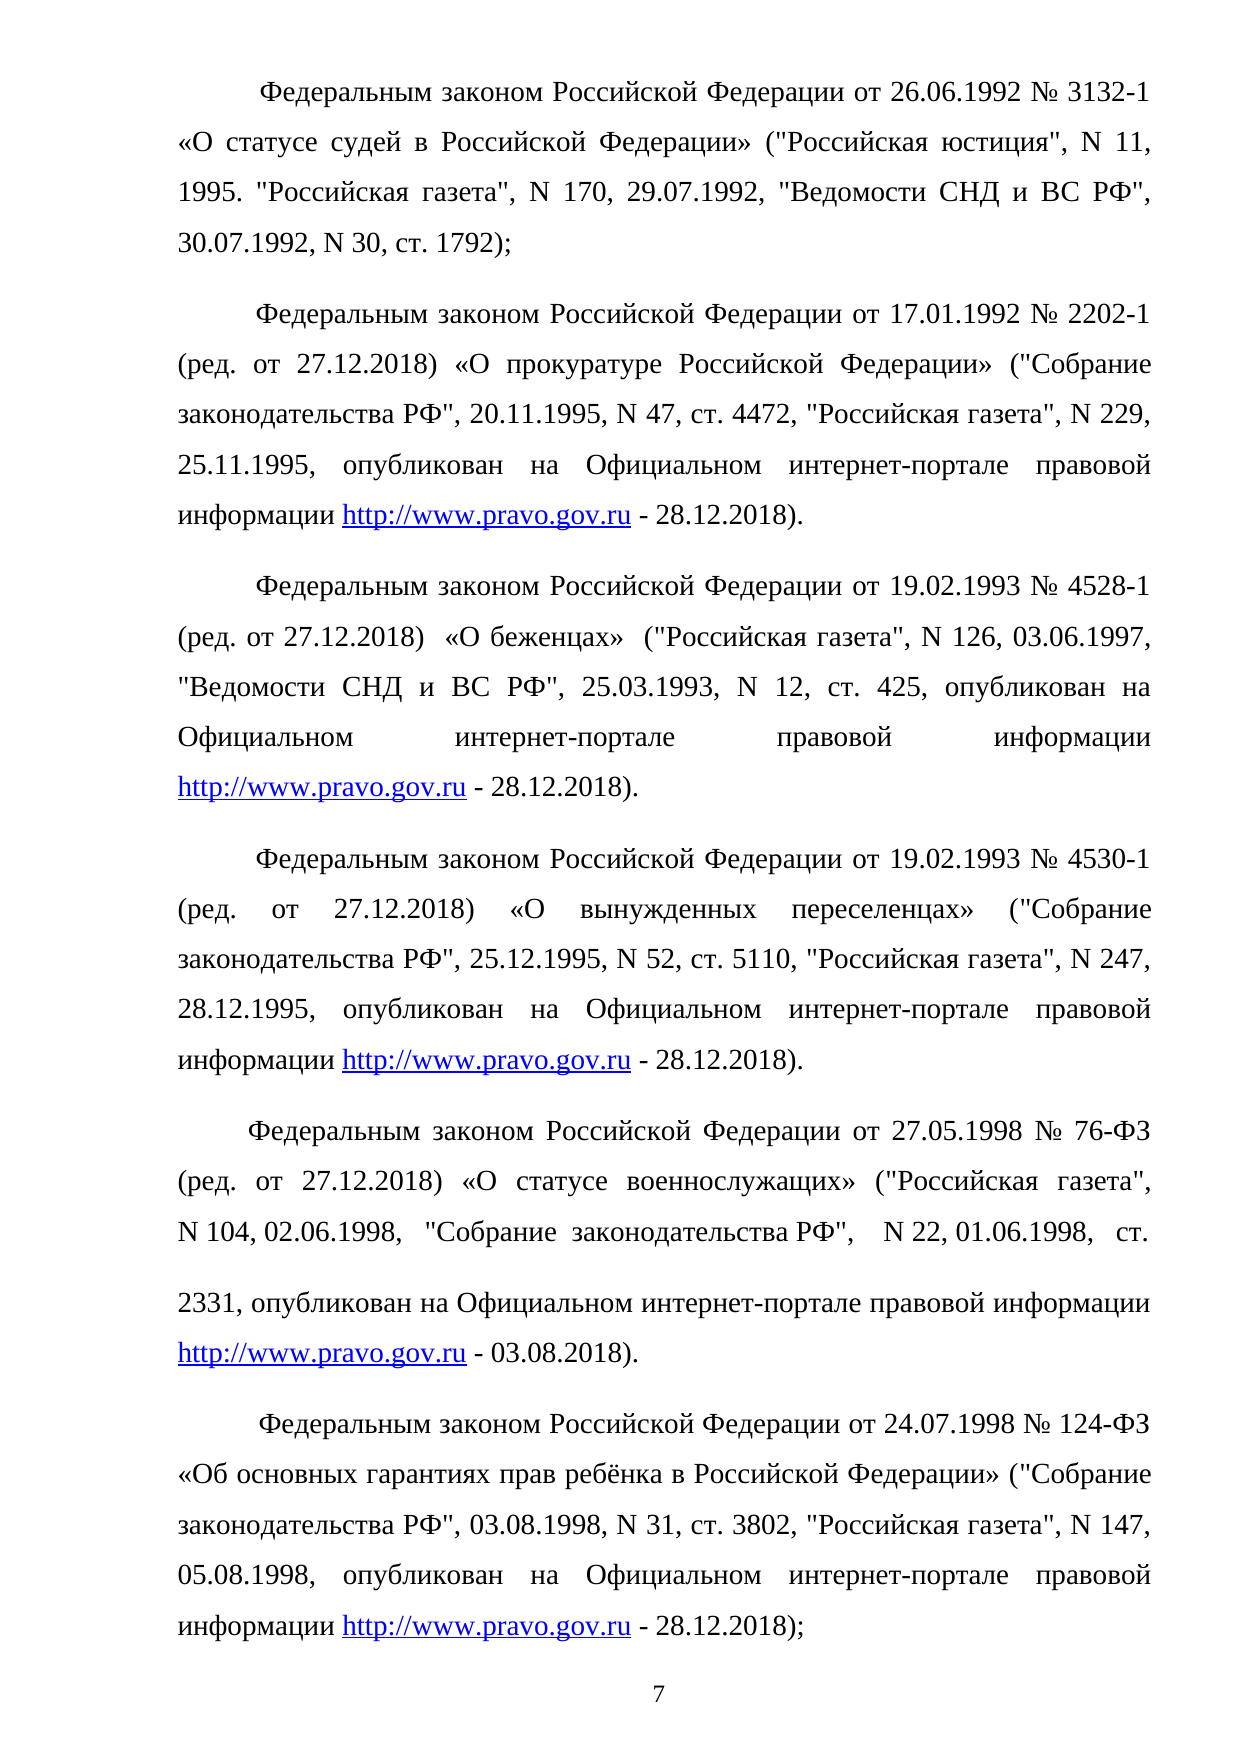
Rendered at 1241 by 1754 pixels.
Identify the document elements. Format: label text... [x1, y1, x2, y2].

text Федеральным законом Российской Федерации от 17.01.1992 № 2202-1 (ред. от 27.12.2018) «О прокуратуре Российской Федерации» ("Собрание законодательства РФ", 20.11.1995, N 47, ст. 4472, "Российская газета", N 229, 25.11.1995, опубликован на Официальном интернет-портале правовой информации http://www.pravo.gov.ru - 28.12.2018). [177, 296, 1152, 531]
text Федеральным законом Российской Федерации от 24.07.1998 № 124-ФЗ «Об основных гарантиях прав ребёнка в Российской Федерации» ("Собрание законодательства РФ", 03.08.1998, N 31, ст. 3802, "Российская газета", N 147, 05.08.1998, опубликован на Официальном интернет-портале правовой информации http://www.pravo.gov.ru - 28.12.2018); [177, 1406, 1152, 1641]
text 2331, опубликован на Официальном интернет-портале правовой информации http://www.pravo.gov.ru - 03.08.2018). [177, 1285, 1152, 1369]
text Федеральным законом Российской Федерации от 26.06.1992 № 3132-1 «О статусе судей в Российской Федерации» ("Российская юстиция", N 11, 1995. "Российская газета", N 170, 29.07.1992, "Ведомости СНД и ВС РФ", 30.07.1992, N 30, ст. 1792); [177, 74, 1152, 258]
text 7 [177, 1679, 1152, 1707]
text Федеральным законом Российской Федерации от 27.05.1998 № 76-ФЗ (ред. от 27.12.2018) «О статусе военнослужащих» ("Российская газета", N 104, 02.06.1998, "Собрание законодательства РФ", N 22, 01.06.1998, ст. [177, 1113, 1152, 1247]
text Федеральным законом Российской Федерации от 19.02.1993 № 4530-1 (ред. от 27.12.2018) «О вынужденных переселенцах» ("Собрание законодательства РФ", 25.12.1995, N 52, ст. 5110, "Российская газета", N 247, 28.12.1995, опубликован на Официальном интернет-портале правовой информации http://www.pravo.gov.ru - 28.12.2018). [177, 841, 1152, 1076]
text Федеральным законом Российской Федерации от 19.02.1993 № 4528-1 (ред. от 27.12.2018) «О беженцах» ("Российская газета", N 126, 03.06.1997, "Ведомости СНД и ВС РФ", 25.03.1993, N 12, ст. 425, опубликован на Официальном интернет-портале правовой информации http://www.pravo.gov.ru - 28.12.2018). [177, 568, 1152, 803]
